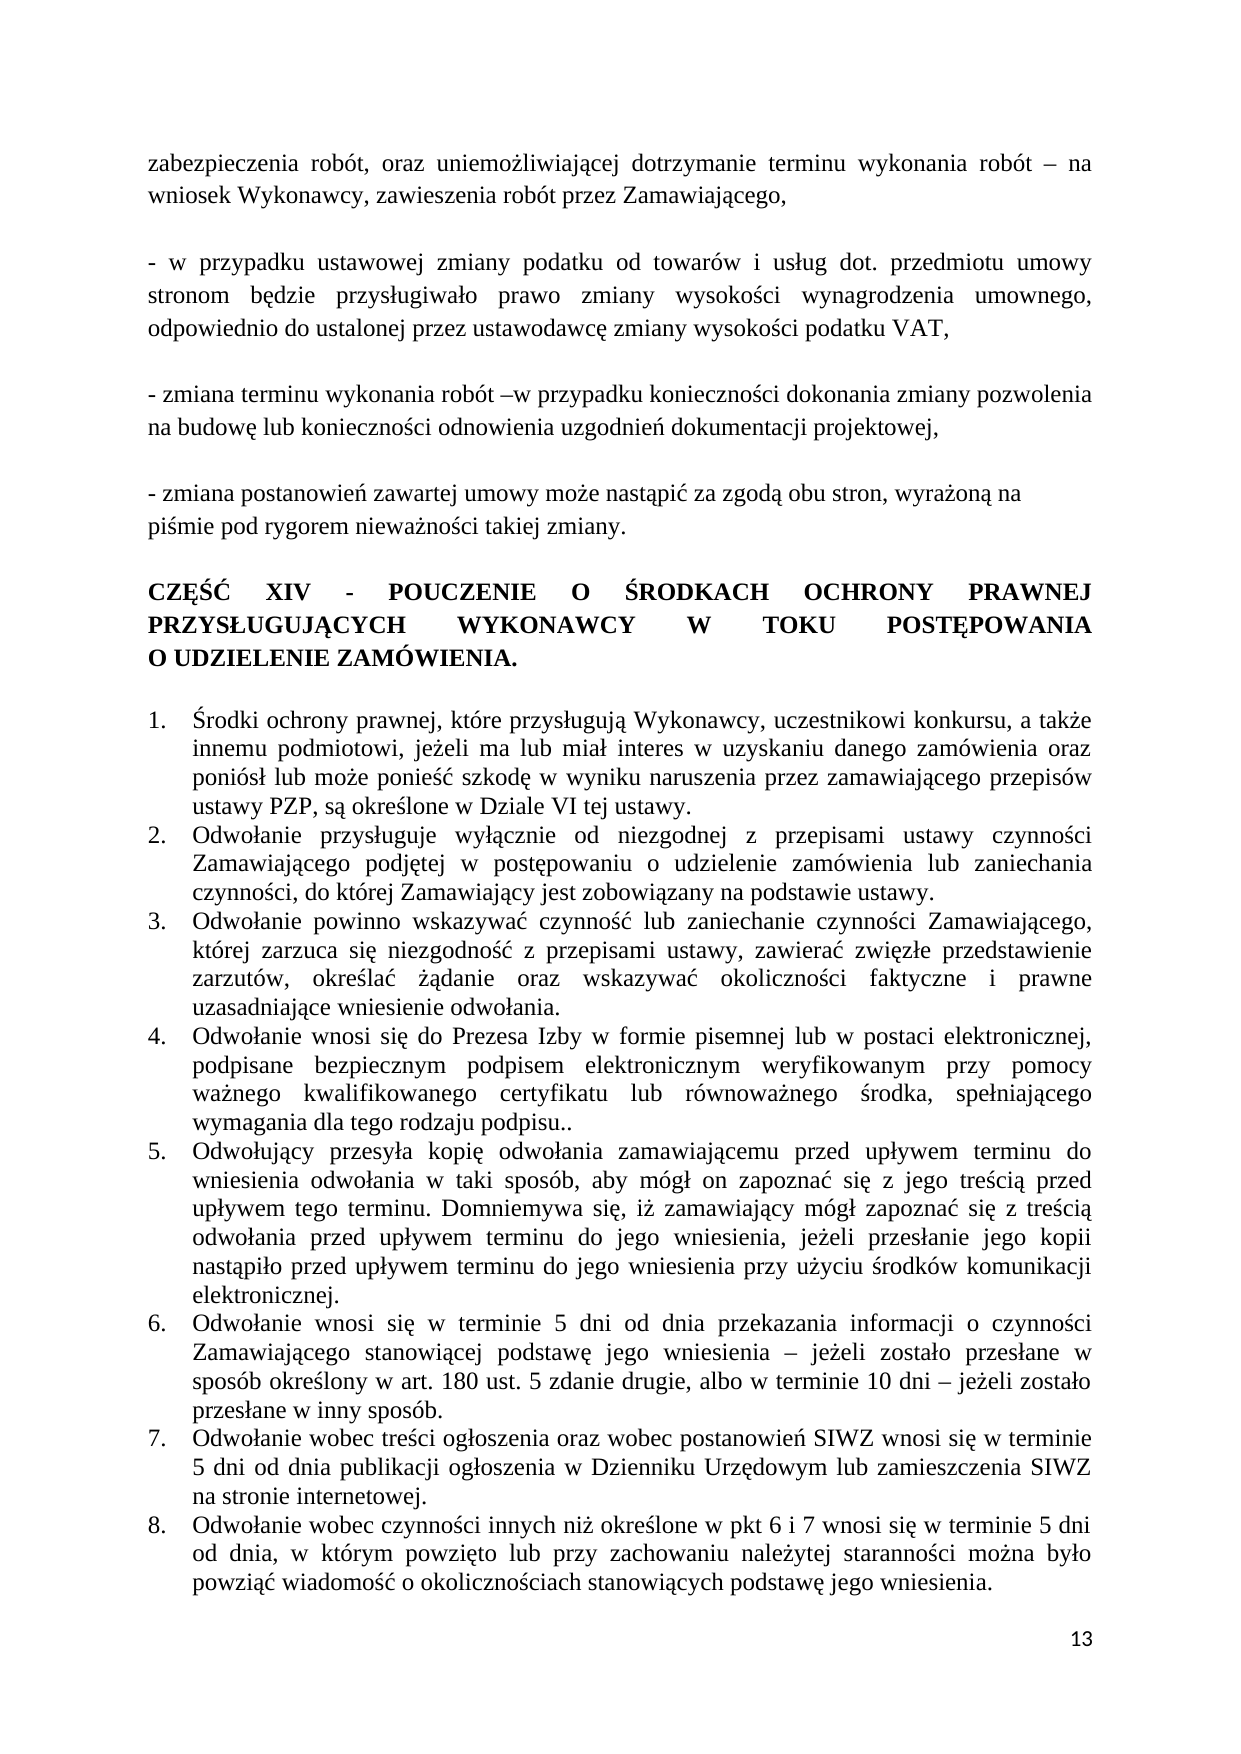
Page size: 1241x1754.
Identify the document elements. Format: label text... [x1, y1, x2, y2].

text 6. Odwołanie wnosi się w terminie 5 dni od dnia przekazania informacji o czynności Zamawiającego stanowiącej podstawę jego wniesienia – jeżeli zostało przesłane w sposób określony w art. 180 ust. 5 zdanie drugie, albo w terminie 10 dni – jeżeli zostało przesłane w inny sposób. [148, 1308, 1093, 1423]
text - w przypadku ustawowej zmiany podatku od towarów i usług dot. przedmiotu umowy stronom będzie przysługiwało prawo zmiany wysokości wynagrodzenia umownego, odpowiednio do ustalonej przez ustawodawcę zmiany wysokości podatku VAT, [148, 247, 1093, 341]
text - zmiana postanowień zawartej umowy może nastąpić za zgodą obu stron, wyrażoną na piśmie pod rygorem nieważności takiej zmiany. [148, 478, 1093, 539]
text 3. Odwołanie powinno wskazywać czynność lub zaniechanie czynności Zamawiającego, której zarzuca się niezgodność z przepisami ustawy, zawierać zwięzłe przedstawienie zarzutów, określać żądanie oraz wskazywać okoliczności faktyczne i prawne uzasadniające wniesienie odwołania. [148, 906, 1093, 1021]
text 1. Środki ochrony prawnej, które przysługują Wykonawcy, uczestnikowi konkursu, a także innemu podmiotowi, jeżeli ma lub miał interes w uzyskaniu danego zamówienia oraz poniósł lub może ponieść szkodę w wyniku naruszenia przez zamawiającego przepisów ustawy PZP, są określone w Dziale VI tej ustawy. [148, 705, 1093, 820]
text 8. Odwołanie wobec czynności innych niż określone w pkt 6 i 7 wnosi się w terminie 5 dni od dnia, w którym powzięto lub przy zachowaniu należytej staranności można było powziąć wiadomość o okolicznościach stanowiących podstawę jego wniesienia. [148, 1510, 1093, 1596]
text 7. Odwołanie wobec treści ogłoszenia oraz wobec postanowień SIWZ wnosi się w terminie 5 dni od dnia publikacji ogłoszenia w Dzienniku Urzędowym lub zamieszczenia SIWZ na stronie internetowej. [148, 1423, 1093, 1510]
text CZĘŚĆ XIV - POUCZENIE O ŚRODKACH OCHRONY PRAWNEJ PRZYSŁUGUJĄCYCH WYKONAWCY W TOKU POSTĘPOWANIA O UDZIELENIE ZAMÓWIENIA. [148, 577, 1093, 672]
text 5. Odwołujący przesyła kopię odwołania zamawiającemu przed upływem terminu do wniesienia odwołania w taki sposób, aby mógł on zapoznać się z jego treścią przed upływem tego terminu. Domniemywa się, iż zamawiający mógł zapoznać się z treścią odwołania przed upływem terminu do jego wniesienia, jeżeli przesłanie jego kopii nastąpiło przed upływem terminu do jego wniesienia przy użyciu środków komunikacji elektronicznej. [148, 1136, 1093, 1308]
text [148, 148, 1093, 209]
text - zmiana terminu wykonania robót –w przypadku konieczności dokonania zmiany pozwolenia na budowę lub konieczności odnowienia uzgodnień dokumentacji projektowej, [148, 379, 1093, 441]
text 4. Odwołanie wnosi się do Prezesa Izby w formie pisemnej lub w postaci elektronicznej, podpisane bezpiecznym podpisem elektronicznym weryfikowanym przy pomocy ważnego kwalifikowanego certyfikatu lub równoważnego środka, spełniającego wymagania dla tego rodzaju podpisu.. [148, 1021, 1093, 1136]
text 2. Odwołanie przysługuje wyłącznie od niezgodnej z przepisami ustawy czynności Zamawiającego podjętej w postępowaniu o udzielenie zamówienia lub zaniechania czynności, do której Zamawiający jest zobowiązany na podstawie ustawy. [148, 820, 1093, 906]
